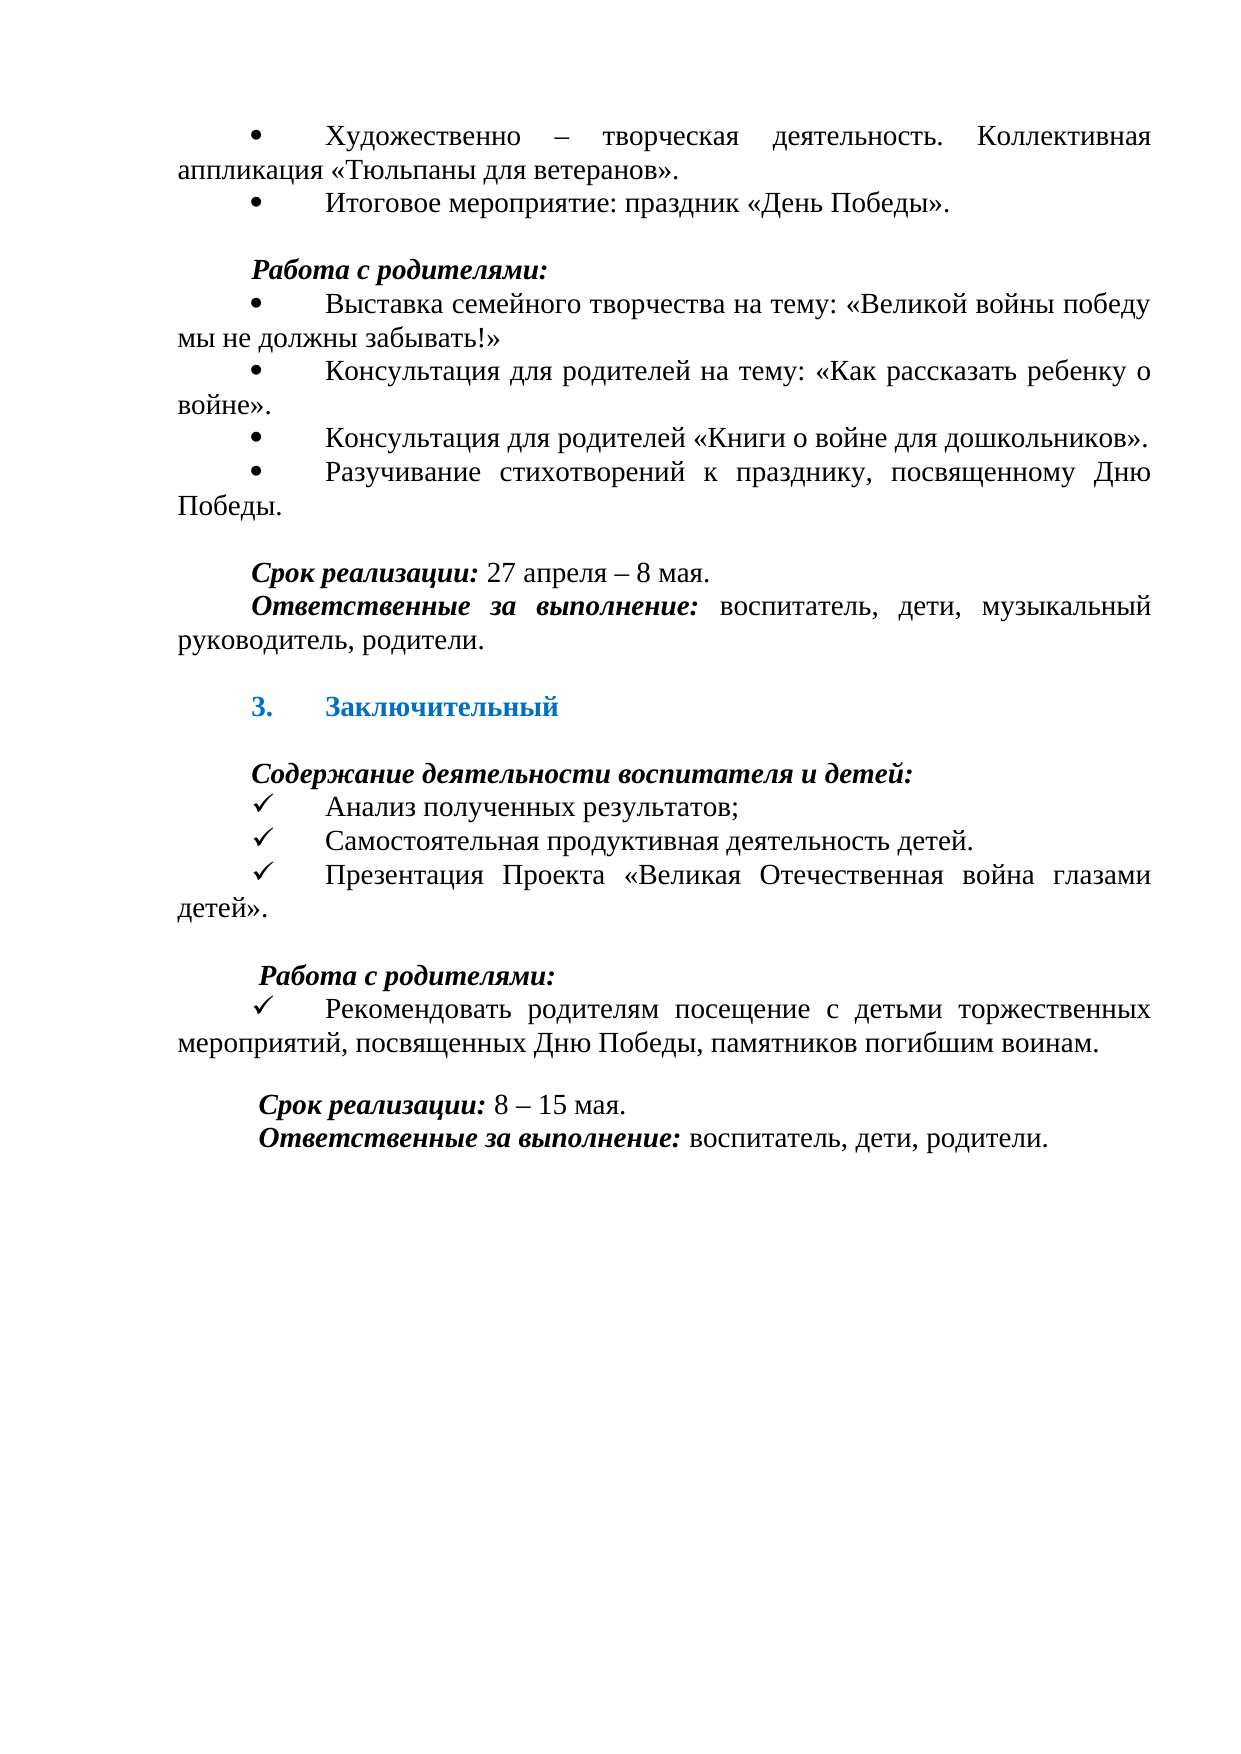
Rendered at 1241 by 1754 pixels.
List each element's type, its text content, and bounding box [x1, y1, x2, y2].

text Ответственные за выполнение: воспитатель, дети, родители. [177, 1121, 1152, 1154]
list Выставка семейного творчества на тему: «Великой войны победу мы не должны забывать!» [177, 286, 1152, 353]
list Консультация для родителей «Книги о войне для дошкольников». [177, 420, 1152, 454]
list Итоговое мероприятие: праздник «День Победы». [177, 185, 1152, 219]
list Презентация Проекта «Великая Отечественная война глазами детей». [177, 857, 1152, 924]
text Срок реализации: 8 – 15 мая. [177, 1087, 1152, 1121]
list Самостоятельная продуктивная деятельность детей. [177, 823, 1152, 857]
text Содержание деятельности воспитателя и детей: [177, 756, 1152, 789]
list Заключительный [177, 689, 1152, 722]
list Рекомендовать родителям посещение с детьми торжественных мероприятий, посвященных Дню Победы, памятников погибшим воинам. [177, 991, 1152, 1058]
list Анализ полученных результатов; [177, 789, 1152, 823]
text Срок реализации: 27 апреля – 8 мая. [177, 555, 1152, 588]
list Консультация для родителей на тему: «Как рассказать ребенку о войне». [177, 353, 1152, 420]
text Работа с родителями: [177, 958, 1152, 991]
text Ответственные за выполнение: воспитатель, дети, музыкальный руководитель, родители. [177, 588, 1152, 655]
list Художественно – творческая деятельность. Коллективная аппликация «Тюльпаны для ветеранов». [177, 118, 1152, 185]
list Разучивание стихотворений к празднику, посвященному Дню Победы. [177, 454, 1152, 521]
text Работа с родителями: [177, 252, 1152, 286]
